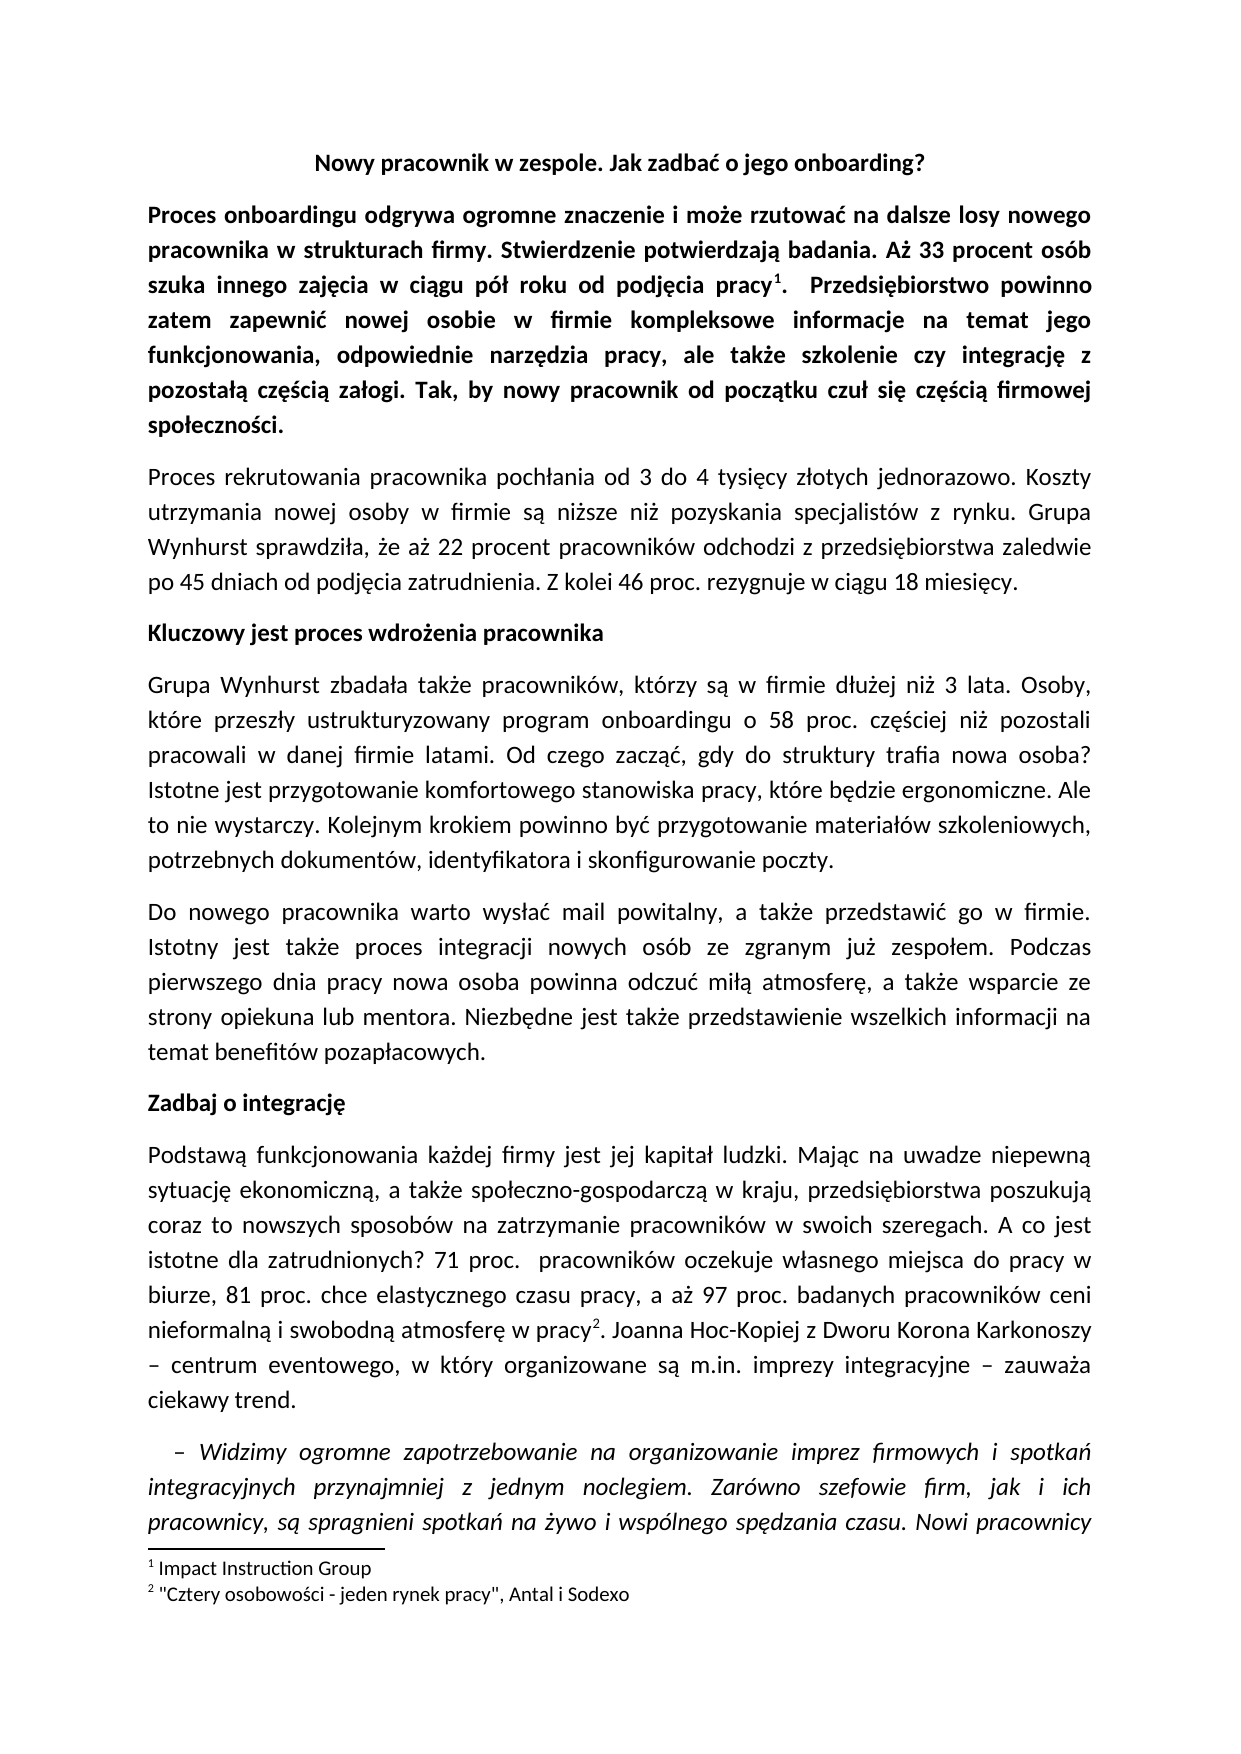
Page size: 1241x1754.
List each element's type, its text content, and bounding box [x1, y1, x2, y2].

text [148, 1436, 1093, 1536]
text Grupa Wynhurst zbadała także pracowników, którzy są w firmie dłużej niż 3 lata. Osoby, które przeszły ustrukturyzowany program onboardingu o 58 proc. częściej niż pozostali pracowali w danej firmie latami. Od czego zacząć, gdy do struktury trafia nowa osoba? Istotne jest przygotowanie komfortowego stanowiska pracy, które będzie ergonomiczne. Ale to nie wystarczy. Kolejnym krokiem powinno być przygotowanie materiałów szkoleniowych, potrzebnych dokumentów, identyfikatora i skonfigurowanie poczty. [148, 669, 1093, 875]
text Do nowego pracownika warto wysłać mail powitalny, a także przedstawić go w firmie. Istotny jest także proces integracji nowych osób ze zgranym już zespołem. Podczas pierwszego dnia pracy nowa osoba powinna odczuć miłą atmosferę, a także wsparcie ze strony opiekuna lub mentora. Niezbędne jest także przedstawienie wszelkich informacji na temat benefitów pozapłacowych. [148, 896, 1093, 1066]
text Zadbaj o integrację [148, 1088, 1093, 1118]
text Proces onboardingu odgrywa ogromne znaczenie i może rzutować na dalsze losy nowego pracownika w strukturach firmy. Stwierdzenie potwierdzają badania. Aż 33 procent osób szuka innego zajęcia w ciągu pół roku od podjęcia pracy. Przedsiębiorstwo powinno zatem zapewnić nowej osobie w firmie kompleksowe informacje na temat jego funkcjonowania, odpowiednie narzędzia pracy, ale także szkolenie czy integrację z pozostałą częścią załogi. Tak, by nowy pracownik od początku czuł się częścią firmowej społeczności. [148, 199, 1093, 440]
text Kluczowy jest proces wdrożenia pracownika [148, 618, 1093, 648]
text Proces rekrutowania pracownika pochłania od 3 do 4 tysięcy złotych jednorazowo. Koszty utrzymania nowej osoby w firmie są niższe niż pozyskania specjalistów z rynku. Grupa Wynhurst sprawdziła, że aż 22 procent pracowników odchodzi z przedsiębiorstwa zaledwie po 45 dniach od podjęcia zatrudnienia. Z kolei 46 proc. rezygnuje w ciągu 18 miesięcy. [148, 461, 1093, 596]
text Podstawą funkcjonowania każdej firmy jest jej kapitał ludzki. Mając na uwadze niepewną sytuację ekonomiczną, a także społeczno-gospodarczą w kraju, przedsiębiorstwa poszukują coraz to nowszych sposobów na zatrzymanie pracowników w swoich szeregach. A co jest istotne dla zatrudnionych? 71 proc. pracowników oczekuje własnego miejsca do pracy w biurze, 81 proc. chce elastycznego czasu pracy, a aż 97 proc. badanych pracowników ceni nieformalną i swobodną atmosferę w pracy. Joanna Hoc-Kopiej z Dworu Korona Karkonoszy – centrum eventowego, w który organizowane są m.in. imprezy integracyjne – zauważa ciekawy trend. [148, 1139, 1093, 1415]
text Nowy pracownik w zespole. Jak zadbać o jego onboarding? [148, 148, 1093, 178]
